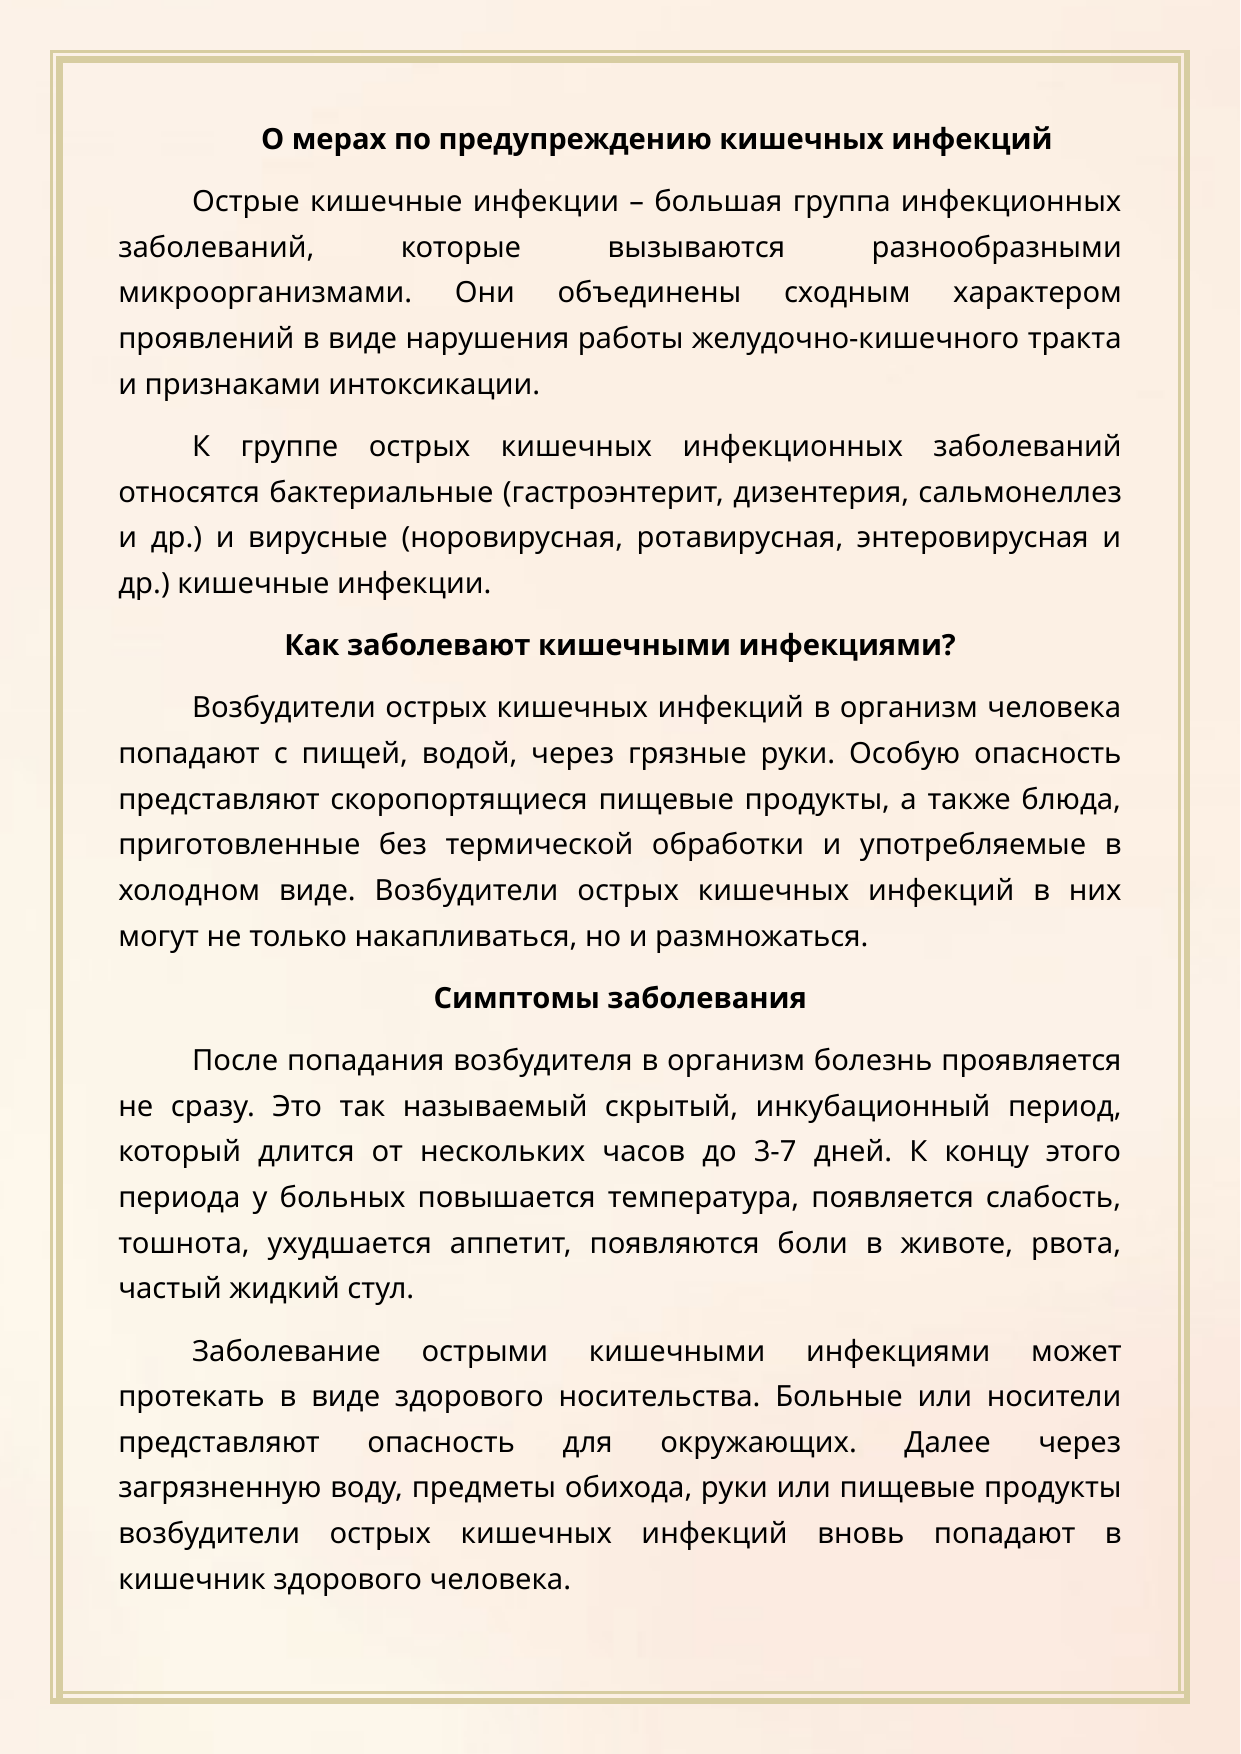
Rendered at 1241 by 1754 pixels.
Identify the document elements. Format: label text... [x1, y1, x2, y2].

text После попадания возбудителя в организм болезнь проявляется не сразу. Это так называемый скрытый, инкубационный период, который длится от нескольких часов до 3-7 дней. К концу этого периода у больных повышается температура, появляется слабость, тошнота, ухудшается аппетит, появляются боли в животе, рвота, частый жидкий стул. [118, 1039, 1122, 1307]
picture [0, 0, 1241, 1754]
text Острые кишечные инфекции – большая группа инфекционных заболеваний, которые вызываются разнообразными микроорганизмами. Они объединены сходным характером проявлений в виде нарушения работы желудочно-кишечного тракта и признаками интоксикации. [118, 180, 1122, 403]
text Возбудители острых кишечных инфекций в организм человека попадают с пищей, водой, через грязные руки. Особую опасность представляют скоропортящиеся пищевые продукты, а также блюда, приготовленные без термической обработки и употребляемые в холодном виде. Возбудители острых кишечных инфекций в них могут не только накапливаться, но и размножаться. [118, 687, 1122, 954]
text Как заболевают кишечными инфекциями? [118, 624, 1122, 664]
text Заболевание острыми кишечными инфекциями может протекать в виде здорового носительства. Больные или носители представляют опасность для окружающих. Далее через загрязненную воду, предметы обихода, руки или пищевые продукты возбудители острых кишечных инфекций вновь попадают в кишечник здорового человека. [118, 1330, 1122, 1598]
text О мерах по предупреждению кишечных инфекций [118, 118, 1122, 158]
text Симптомы заболевания [118, 977, 1122, 1017]
text К группе острых кишечных инфекционных заболеваний относятся бактериальные (гастроэнтерит, дизентерия, сальмонеллез и др.) и вирусные (норовирусная, ротавирусная, энтеровирусная и др.) кишечные инфекции. [118, 425, 1122, 602]
